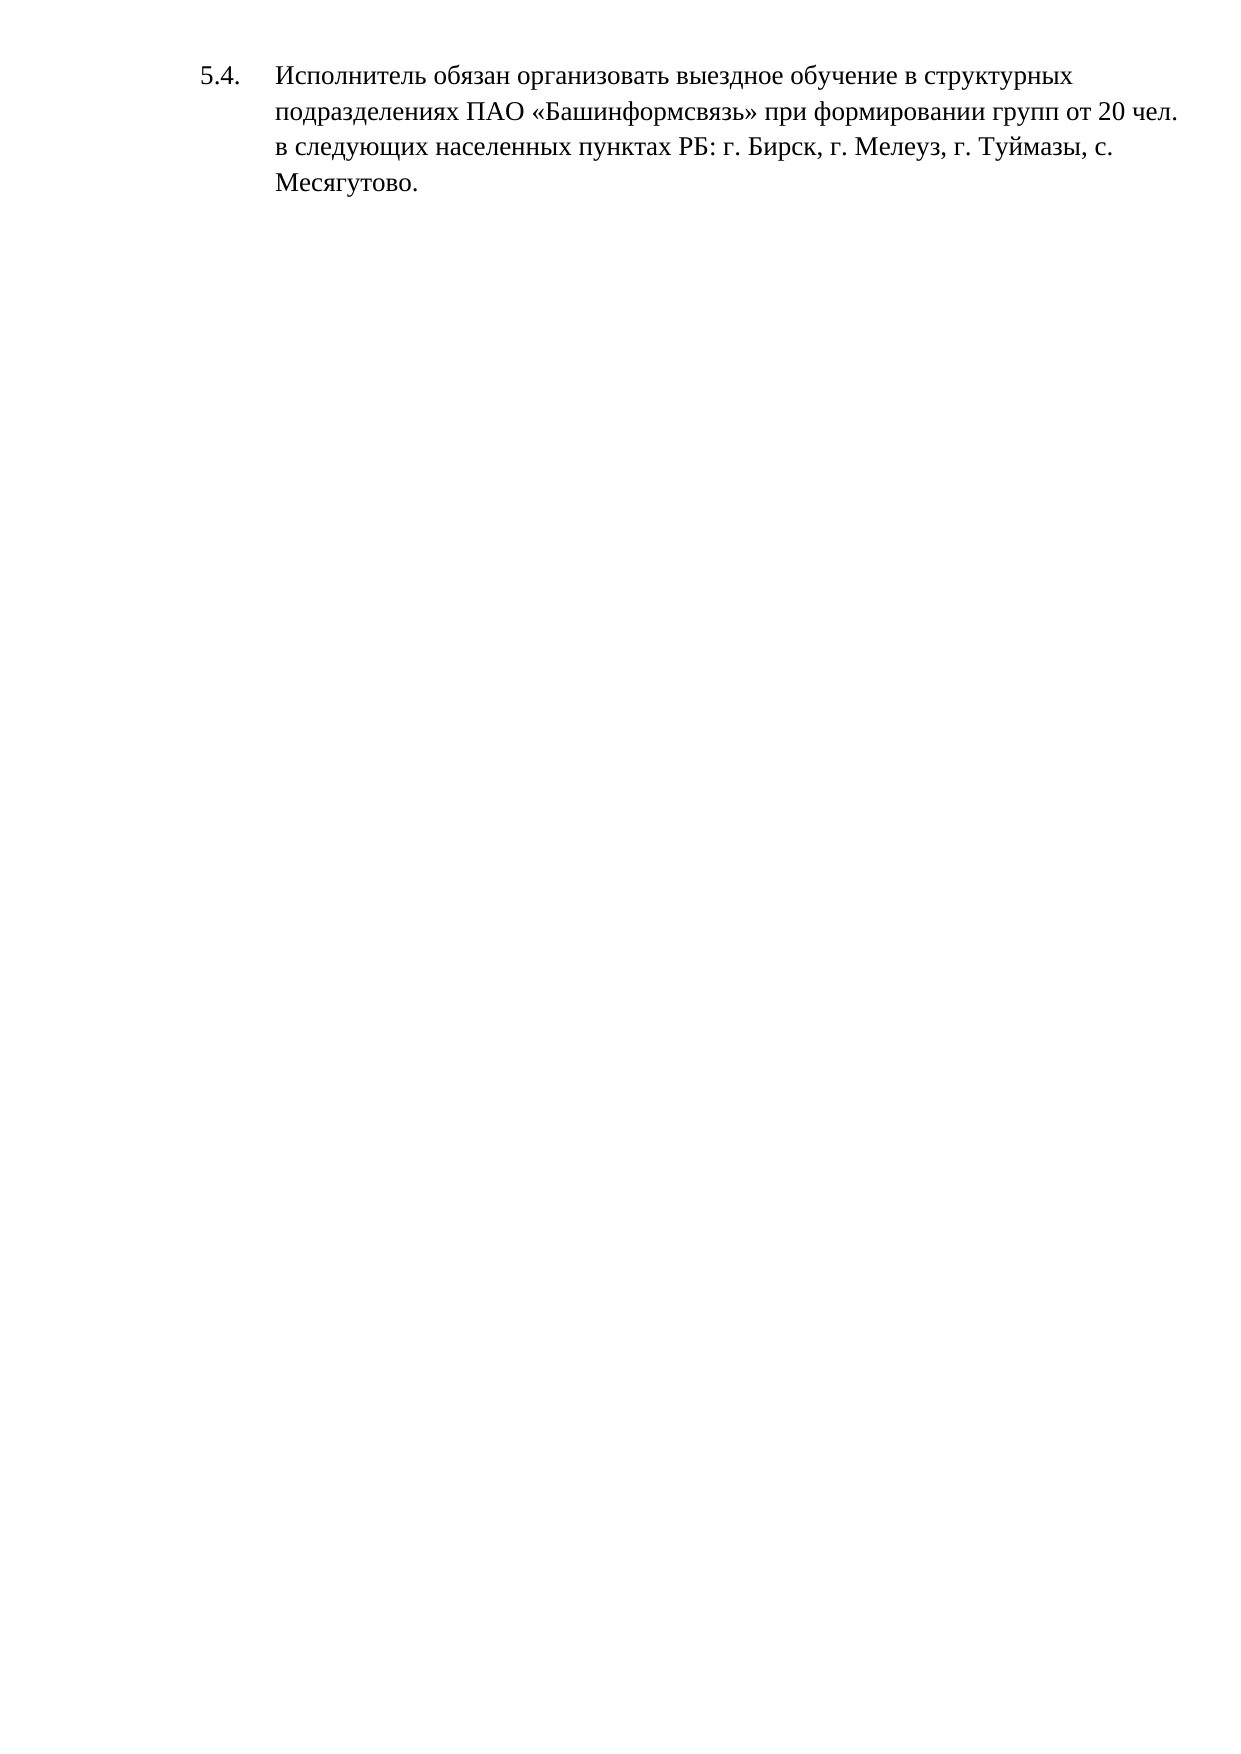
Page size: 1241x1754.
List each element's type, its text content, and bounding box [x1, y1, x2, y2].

list Исполнитель обязан организовать выездное обучение в структурных подразделениях ПАО «Башинформсвязь» при формировании групп от 20 чел. в следующих населенных пунктах РБ: г. Бирск, г. Мелеуз, г. Туймазы, с. Месягутово. [200, 59, 1181, 197]
